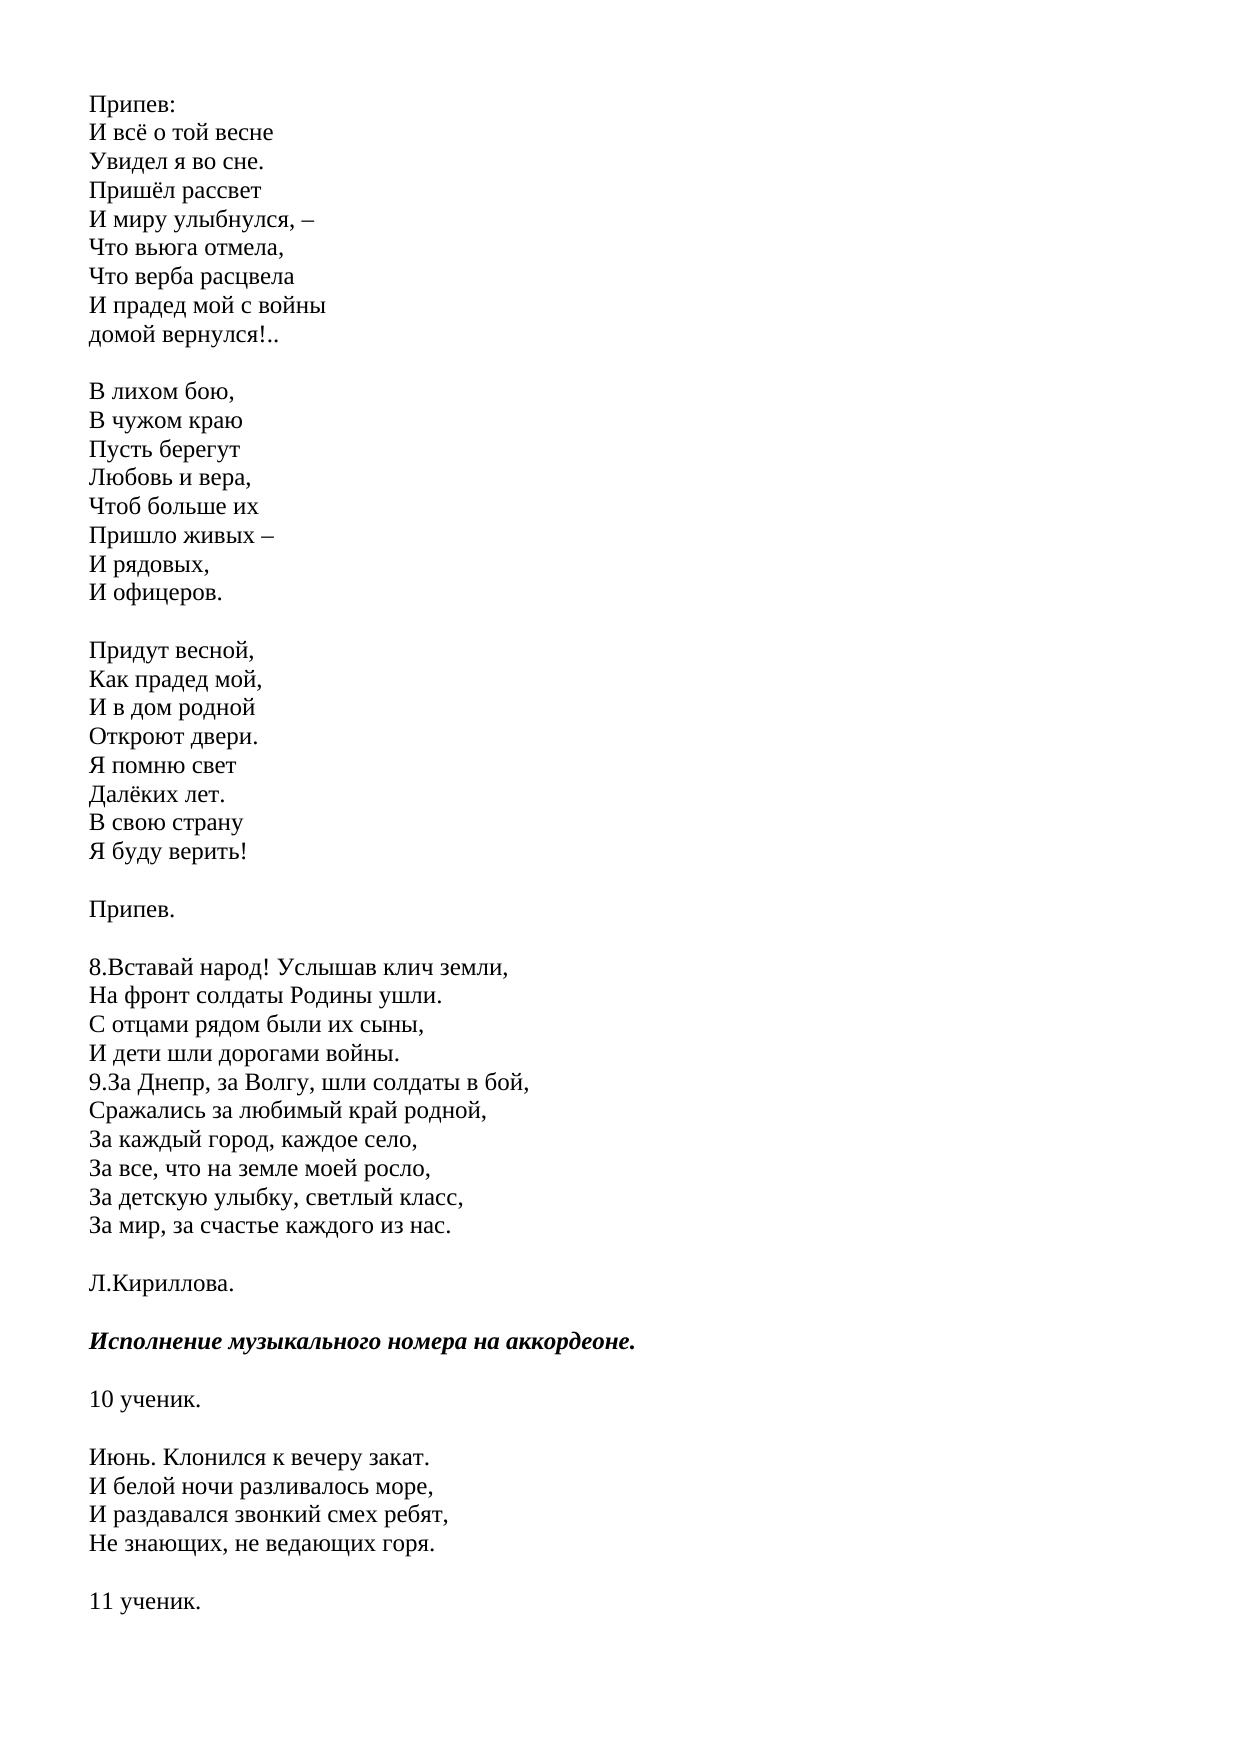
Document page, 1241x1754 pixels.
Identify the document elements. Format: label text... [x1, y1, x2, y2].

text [89, 89, 1152, 922]
text Исполнение музыкального номера на аккордеоне. [89, 1326, 1152, 1355]
text 10 ученик. [89, 1384, 1152, 1413]
text 8.Вставай народ! Услышав клич земли, На фронт солдаты Родины ушли. С отцами рядом были их сыны, И дети шли дорогами войны. 9.За Днепр, за Волгу, шли солдаты в бой, Сражались за любимый край родной, За каждый город, каждое село, За все, что на земле моей росло, За детскую улыбку, светлый класс, За мир, за счастье каждого из нас. [89, 952, 1152, 1239]
text Июнь. Клонился к вечеру закат. И белой ночи разливалось море, И раздавался звонкий смех ребят, Не знающих, не ведающих горя. [89, 1442, 1152, 1557]
text 11 ученик. [89, 1586, 1152, 1615]
text Л.Кириллова. [89, 1268, 1152, 1297]
